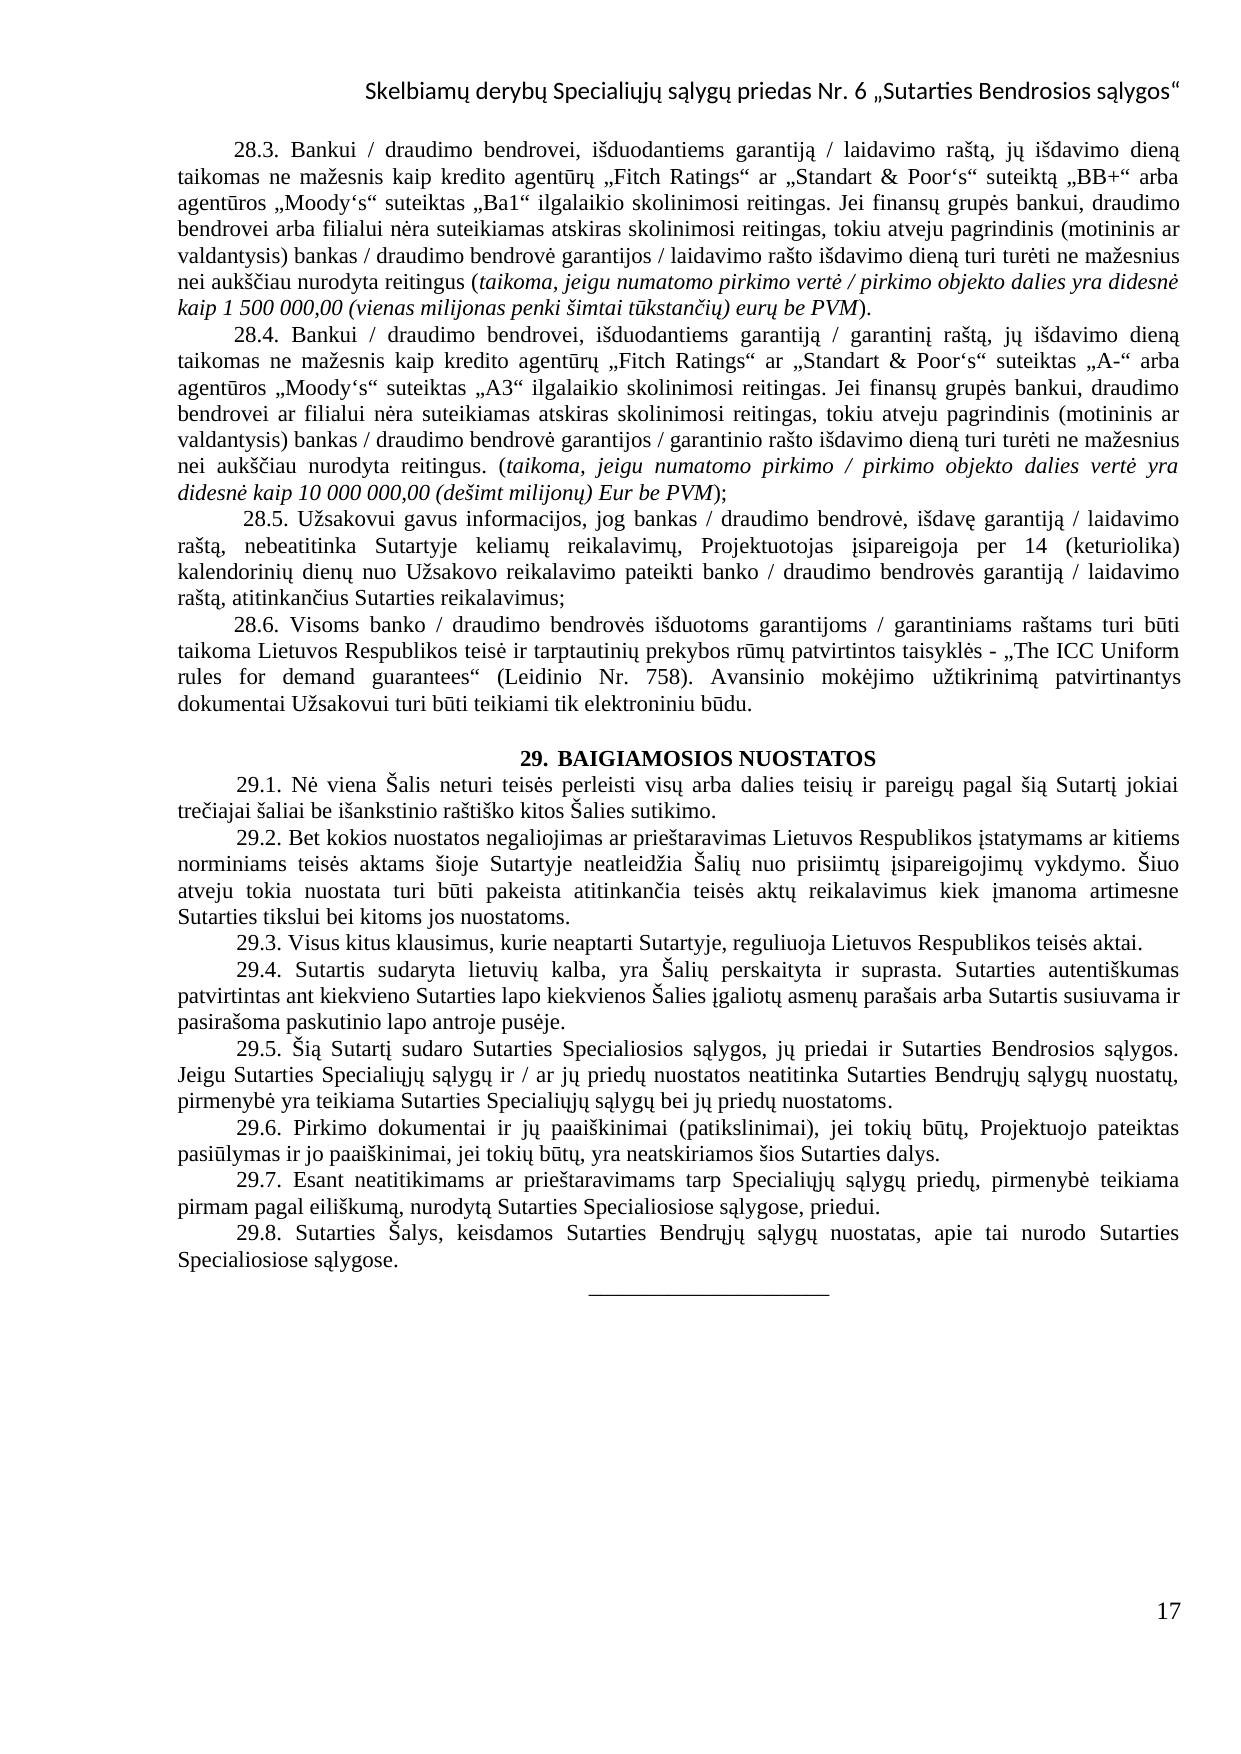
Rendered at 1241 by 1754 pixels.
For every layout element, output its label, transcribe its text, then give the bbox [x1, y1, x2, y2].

text 28.6. Visoms banko / draudimo bendrovės išduotoms garantijoms / garantiniams raštams turi būti taikoma Lietuvos Respublikos teisė ir tarptautinių prekybos rūmų patvirtintos taisyklės - „The ICC Uniform rules for demand guarantees“ (Leidinio Nr. 758). Avansinio mokėjimo užtikrinimą patvirtinantys dokumentai Užsakovui turi būti teikiami tik elektroniniu būdu. [177, 611, 1181, 716]
text 28.5. Užsakovui gavus informacijos, jog bankas / draudimo bendrovė, išdavę garantiją / laidavimo raštą, nebeatitinka Sutartyje keliamų reikalavimų, Projektuotojas įsipareigoja per 14 (keturiolika) kalendorinių dienų nuo Užsakovo reikalavimo pateikti banko / draudimo bendrovės garantiją / laidavimo raštą, atitinkančius Sutarties reikalavimus; [177, 505, 1181, 611]
text 29.5. Šią Sutartį sudaro Sutarties Specialiosios sąlygos, jų priedai ir Sutarties Bendrosios sąlygos. Jeigu Sutarties Specialiųjų sąlygų ir / ar jų priedų nuostatos neatitinka Sutarties Bendrųjų sąlygų nuostatų, pirmenybė yra teikiama Sutarties Specialiųjų sąlygų bei jų priedų nuostatoms. [177, 1035, 1181, 1114]
text 29.8. Sutarties Šalys, keisdamos Sutarties Bendrųjų sąlygų nuostatas, apie tai nurodo Sutarties Specialiosiose sąlygose. [177, 1219, 1181, 1272]
text 29.6. Pirkimo dokumentai ir jų paaiškinimai (patikslinimai), jei tokių būtų, Projektuojo pateiktas pasiūlymas ir jo paaiškinimai, jei tokių būtų, yra neatskiriamos šios Sutarties dalys. [177, 1114, 1181, 1167]
text 28.4. Bankui / draudimo bendrovei, išduodantiems garantiją / garantinį raštą, jų išdavimo dieną taikomas ne mažesnis kaip kredito agentūrų „Fitch Ratings“ ar „Standart & Poor‘s“ suteiktas „A-“ arba agentūros „Moody‘s“ suteiktas „A3“ ilgalaikio skolinimosi reitingas. Jei finansų grupės bankui, draudimo bendrovei ar filialui nėra suteikiamas atskiras skolinimosi reitingas, tokiu atveju pagrindinis (motininis ar valdantysis) bankas / draudimo bendrovė garantijos / garantinio rašto išdavimo dieną turi turėti ne mažesnius nei aukščiau nurodyta reitingus. (taikoma, jeigu numatomo pirkimo / pirkimo objekto dalies vertė yra didesnė kaip 10 000 000,00 (dešimt milijonų) Eur be PVM); [177, 321, 1181, 505]
text 29.4. Sutartis sudaryta lietuvių kalba, yra Šalių perskaityta ir suprasta. Sutarties autentiškumas patvirtintas ant kiekvieno Sutarties lapo kiekvienos Šalies įgaliotų asmenų parašais arba Sutartis susiuvama ir pasirašoma paskutinio lapo antroje pusėje. [177, 956, 1181, 1035]
text 29.7. Esant neatitikimams ar prieštaravimams tarp Specialiųjų sąlygų priedų, pirmenybė teikiama pirmam pagal eiliškumą, nurodytą Sutarties Specialiosiose sąlygose, priedui. [177, 1167, 1181, 1219]
text 29.2. Bet kokios nuostatos negaliojimas ar prieštaravimas Lietuvos Respublikos įstatymams ar kitiems norminiams teisės aktams šioje Sutartyje neatleidžia Šalių nuo prisiimtų įsipareigojimų vykdymo. Šiuo atveju tokia nuostata turi būti pakeista atitinkančia teisės aktų reikalavimus kiek įmanoma artimesne Sutarties tikslui bei kitoms jos nuostatoms. [177, 824, 1181, 929]
title BAIGIAMOSIOS NUOSTATOS [215, 745, 1181, 771]
text _____________________ [177, 1272, 1181, 1298]
text 29.3. Visus kitus klausimus, kurie neaptarti Sutartyje, reguliuoja Lietuvos Respublikos teisės aktai. [177, 929, 1181, 956]
text 28.3. Bankui / draudimo bendrovei, išduodantiems garantiją / laidavimo raštą, jų išdavimo dieną taikomas ne mažesnis kaip kredito agentūrų „Fitch Ratings“ ar „Standart & Poor‘s“ suteiktą „BB+“ arba agentūros „Moody‘s“ suteiktas „Ba1“ ilgalaikio skolinimosi reitingas. Jei finansų grupės bankui, draudimo bendrovei arba filialui nėra suteikiamas atskiras skolinimosi reitingas, tokiu atveju pagrindinis (motininis ar valdantysis) bankas / draudimo bendrovė garantijos / laidavimo rašto išdavimo dieną turi turėti ne mažesnius nei aukščiau nurodyta reitingus (taikoma, jeigu numatomo pirkimo vertė / pirkimo objekto dalies yra didesnė kaip 1 500 000,00 (vienas milijonas penki šimtai tūkstančių) eurų be PVM). [177, 136, 1181, 321]
text 29.1. Nė viena Šalis neturi teisės perleisti visų arba dalies teisių ir pareigų pagal šią Sutartį jokiai trečiajai šaliai be išankstinio raštiško kitos Šalies sutikimo. [177, 771, 1181, 824]
